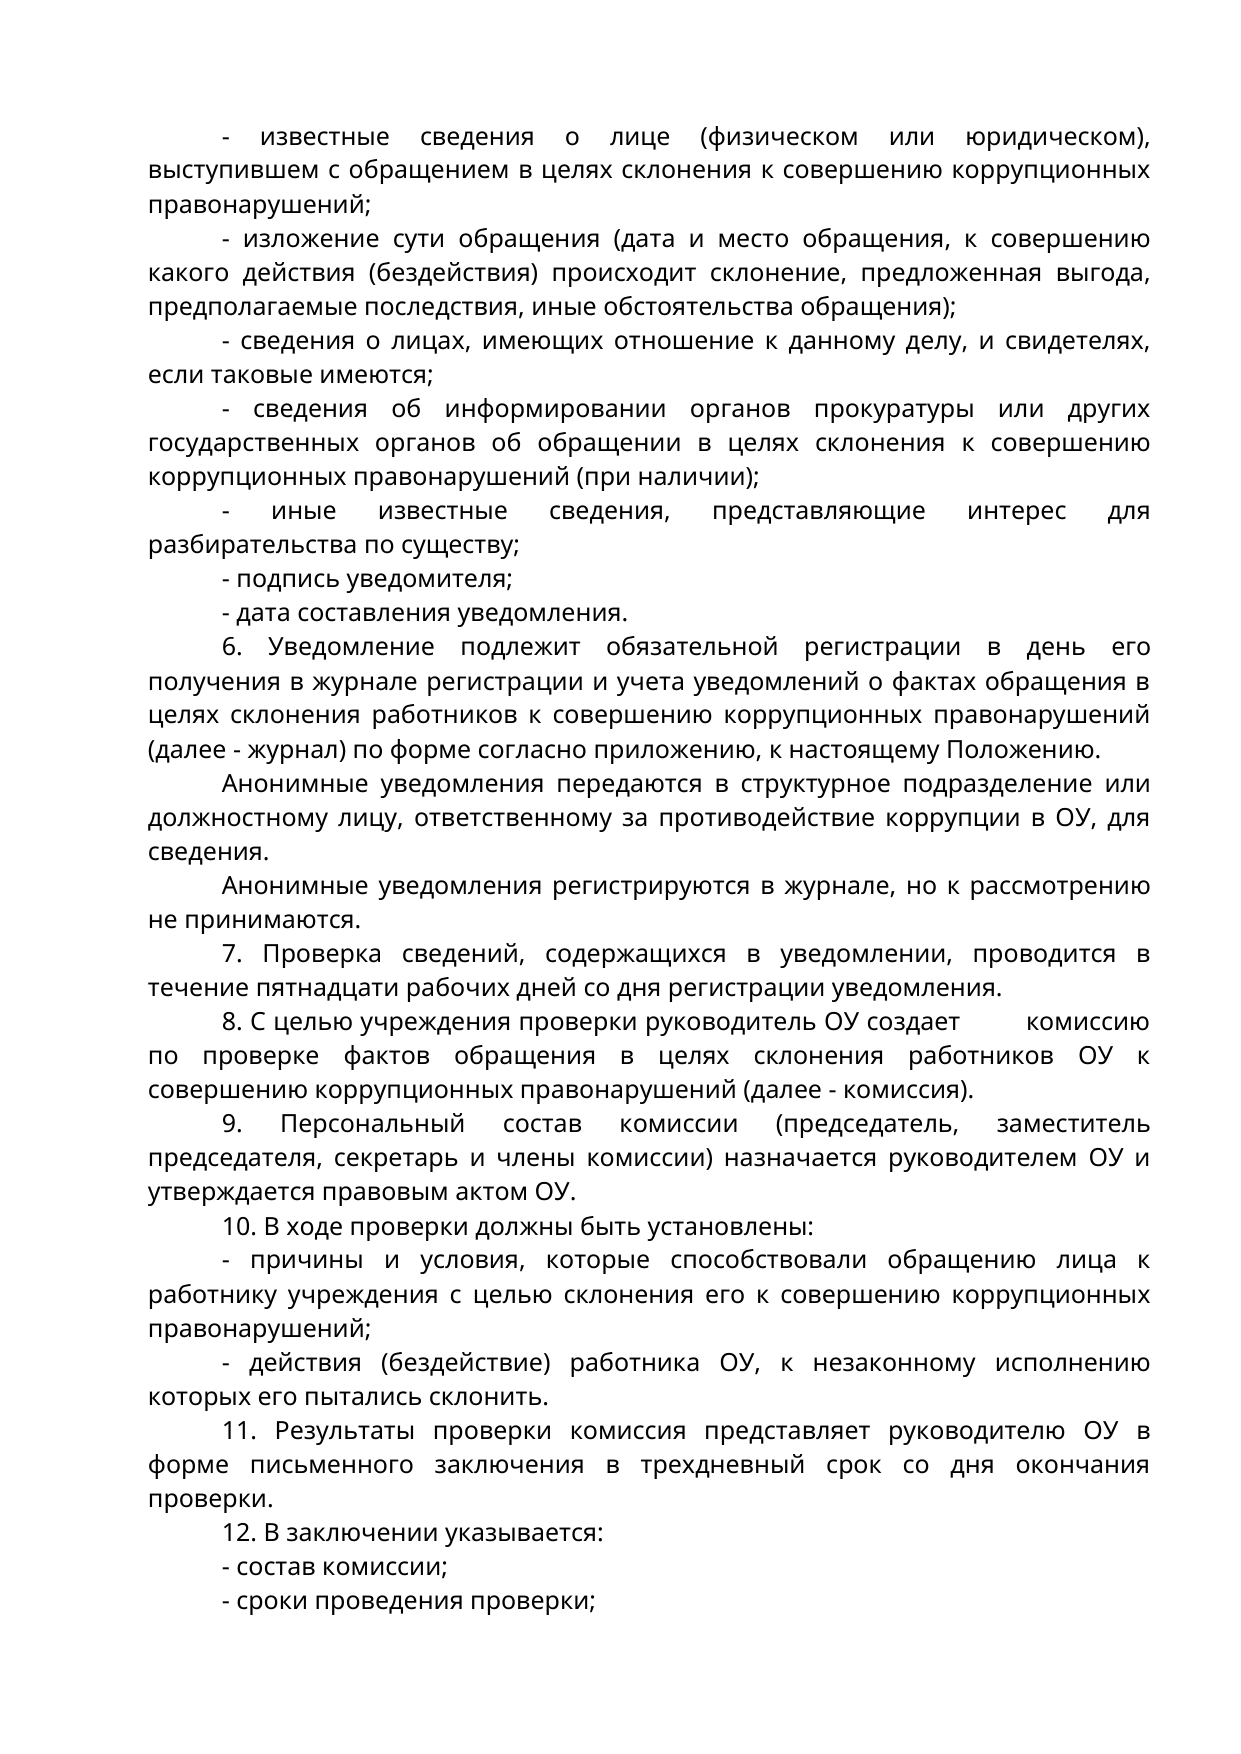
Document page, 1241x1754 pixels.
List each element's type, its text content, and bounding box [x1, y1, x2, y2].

text - известные сведения о лице (физическом или юридическом), выступившем с обращением в целях склонения к совершению коррупционных правонарушений; [148, 118, 1152, 220]
text 11. Результаты проверки комиссия представляет руководителю ОУ в форме письменного заключения в трехдневный срок со дня окончания проверки. [148, 1412, 1152, 1515]
text - сроки проведения проверки; [148, 1583, 1152, 1617]
text - сведения об информировании органов прокуратуры или других государственных органов об обращении в целях склонения к совершению коррупционных правонарушений (при наличии); [148, 391, 1152, 493]
text 12. В заключении указывается: [148, 1515, 1152, 1549]
text Анонимные уведомления передаются в структурное подразделение или должностному лицу, ответственному за противодействие коррупции в ОУ, для сведения. [148, 765, 1152, 867]
text - сведения о лицах, имеющих отношение к данному делу, и свидетелях, если таковые имеются; [148, 322, 1152, 391]
text - дата составления уведомления. [148, 595, 1152, 629]
text Анонимные уведомления регистрируются в журнале, но к рассмотрению не принимаются. [148, 867, 1152, 936]
text 10. В ходе проверки должны быть установлены: [148, 1208, 1152, 1242]
text - причины и условия, которые способствовали обращению лица к работнику учреждения с целью склонения его к совершению коррупционных правонарушений; [148, 1242, 1152, 1344]
text 6. Уведомление подлежит обязательной регистрации в день его получения в журнале регистрации и учета уведомлений о фактах обращения в целях склонения работников к совершению коррупционных правонарушений (далее - журнал) по форме согласно приложению, к настоящему Положению. [148, 629, 1152, 765]
text - действия (бездействие) работника ОУ, к незаконному исполнению которых его пытались склонить. [148, 1344, 1152, 1412]
text 9. Персональный состав комиссии (председатель, заместитель председателя, секретарь и члены комиссии) назначается руководителем ОУ и утверждается правовым актом ОУ. [148, 1106, 1152, 1208]
text - иные известные сведения, представляющие интерес для разбирательства по существу; [148, 493, 1152, 561]
text - состав комиссии; [148, 1549, 1152, 1583]
text 7. Проверка сведений, содержащихся в уведомлении, проводится в течение пятнадцати рабочих дней со дня регистрации уведомления. [148, 936, 1152, 1004]
text - подпись уведомителя; [148, 561, 1152, 595]
text 8. С целью учреждения проверки руководитель ОУ создает комиссию по проверке фактов обращения в целях склонения работников ОУ к совершению коррупционных правонарушений (далее - комиссия). [148, 1004, 1152, 1106]
text - изложение сути обращения (дата и место обращения, к совершению какого действия (бездействия) происходит склонение, предложенная выгода, предполагаемые последствия, иные обстоятельства обращения); [148, 220, 1152, 322]
